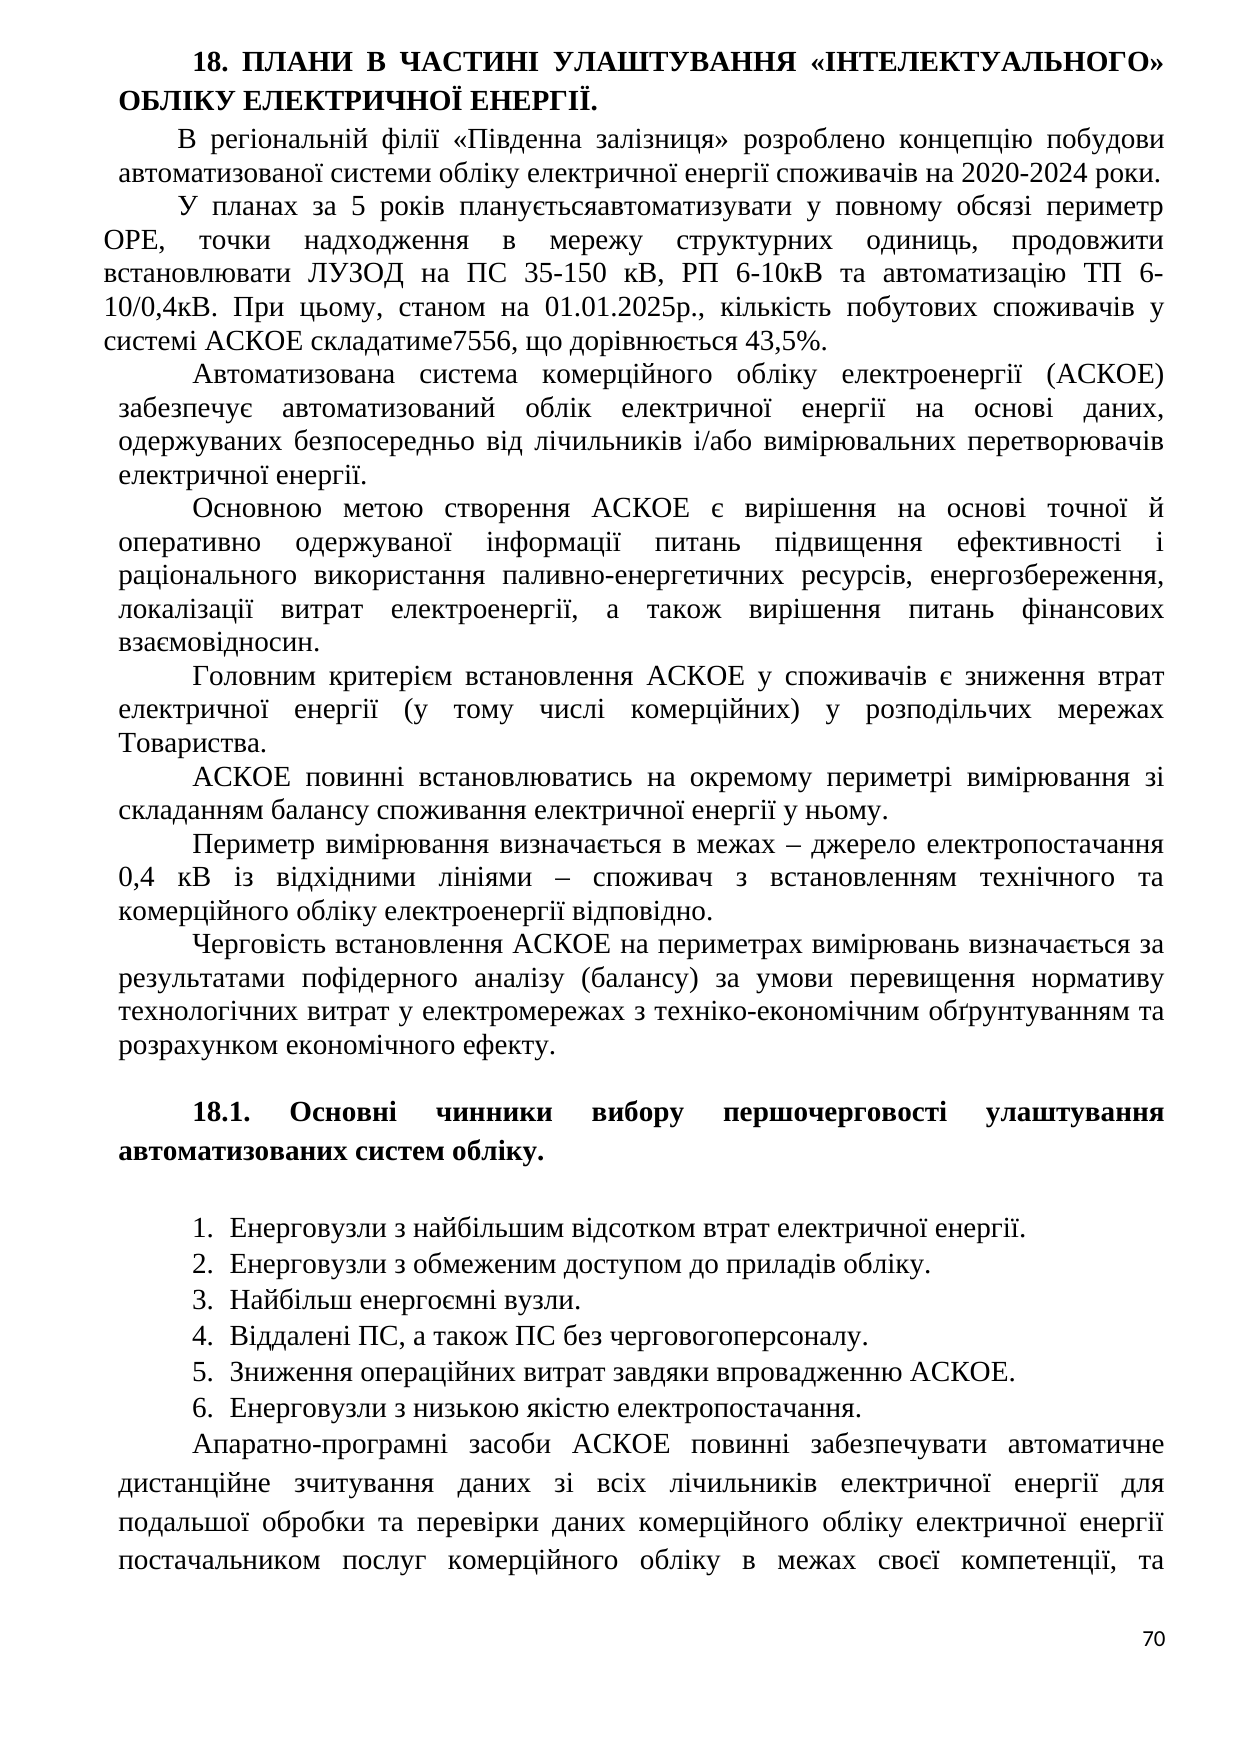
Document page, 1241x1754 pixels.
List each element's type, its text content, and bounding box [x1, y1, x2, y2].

text 18. ПЛАНИ В ЧАСТИНІ УЛАШТУВАННЯ «ІНТЕЛЕКТУАЛЬНОГО» ОБЛІКУ ЕЛЕКТРИЧНОЇ ЕНЕРГІЇ. [118, 44, 1165, 116]
text Черговість встановлення АСКОЕ на периметрах вимірювань визначається за результатами пофідерного аналізу (балансу) за умови перевищення нормативу технологічних витрат у електромережах з техніко-економічним обґрунтуванням та розрахунком економічного ефекту. [118, 926, 1165, 1061]
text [118, 1427, 1165, 1576]
list Зниження операційних витрат завдяки впровадженню АСКОЕ. [192, 1354, 1165, 1388]
text В регіональній філії «Південна залізниця» розроблено концепцію побудови автоматизованої системи обліку електричної енергії споживачів на 2020-2024 роки. [118, 121, 1165, 188]
text 18.1. Основні чинники вибору першочерговості улаштування автоматизованих систем обліку. [118, 1094, 1165, 1166]
text Головним критерієм встановлення АСКОЕ у споживачів є зниження втрат електричної енергії (у тому числі комерційних) у розподільчих мережах Товариства. [118, 658, 1165, 759]
text АСКОЕ повинні встановлюватись на окремому периметрі вимірювання зі складанням балансу споживання електричної енергії у ньому. [118, 759, 1165, 826]
text Периметр вимірювання визначається в межах – джерело електропостачання 0,4 кВ із відхідними лініями – споживач з встановленням технічного та комерційного обліку електроенергії відповідно. [118, 826, 1165, 926]
text Основною метою створення АСКОЕ є вирішення на основі точної й оперативно одержуваної інформації питань підвищення ефективності і раціонального використання паливно-енергетичних ресурсів, енергозбереження, локалізації витрат електроенергії, а також вирішення питань фінансових взаємовідносин. [118, 490, 1165, 658]
list Найбільш енергоємні вузли. [192, 1282, 1165, 1316]
text У планах за 5 років плануєтьсяавтоматизувати у повному обсязі периметр ОРЕ, точки надходження в мережу структурних одиниць, продовжити встановлювати ЛУЗОД на ПС 35-150 кВ, РП 6-10кВ та автоматизацію ТП 6-10/0,4кВ. При цьому, станом на 01.01.2025р., кількість побутових споживачів у системі АСКОЕ складатиме7556, що дорівнюється 43,5%. [103, 188, 1165, 356]
list Енерговузли з обмеженим доступом до приладів обліку. [192, 1246, 1165, 1279]
list Енерговузли з найбільшим відсотком втрат електричної енергії. [192, 1210, 1165, 1243]
text Автоматизована система комерційного обліку електроенергії (АСКОЕ) забезпечує автоматизований облік електричної енергії на основі даних, одержуваних безпосередньо від лічильників і/або вимірювальних перетворювачів електричної енергії. [118, 356, 1165, 490]
list Віддалені ПС, а також ПС без черговогоперсоналу. [192, 1318, 1165, 1352]
list Енерговузли з низькою якістю електропостачання. [192, 1391, 1165, 1424]
